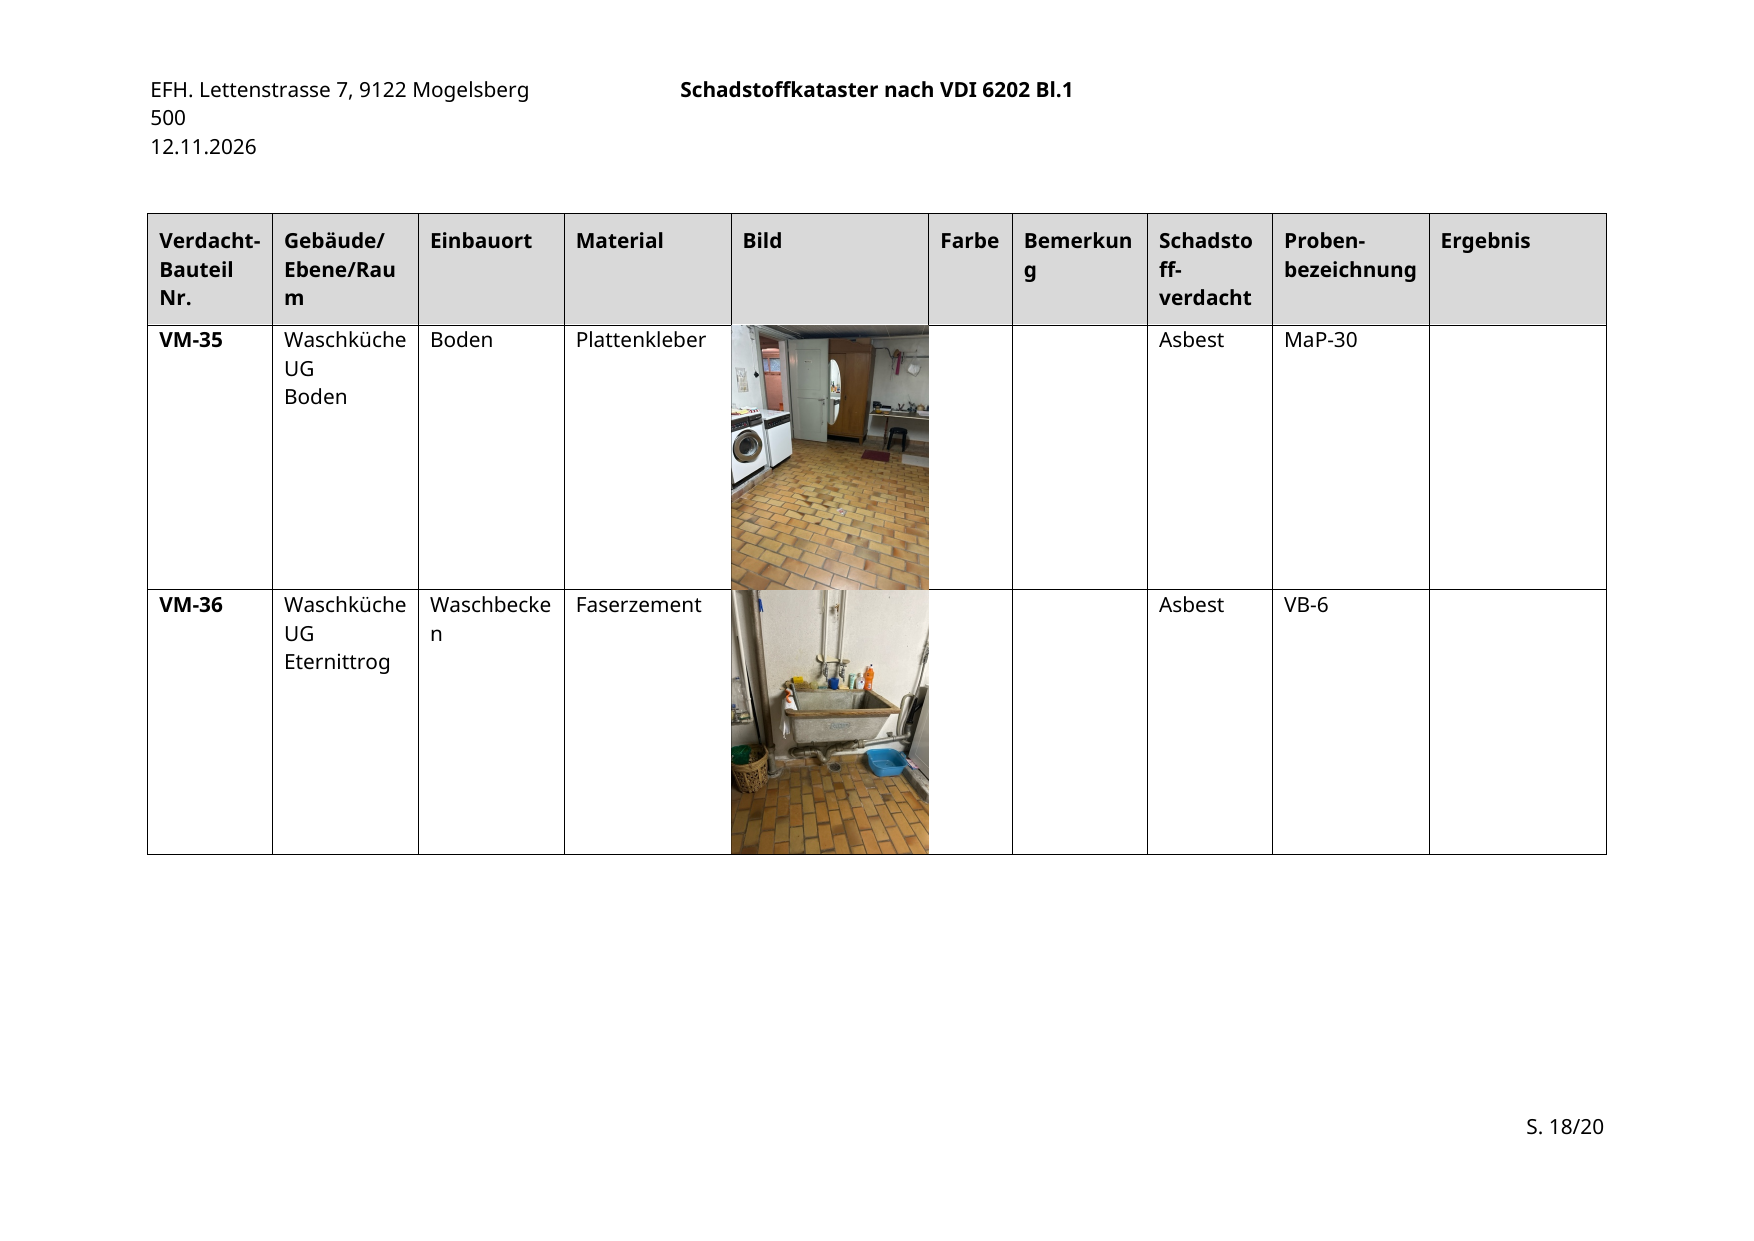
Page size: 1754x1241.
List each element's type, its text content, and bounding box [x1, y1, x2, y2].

table_cell Asbest [1148, 326, 1272, 589]
table_cell VM-36 [148, 590, 272, 854]
table_header Proben-bezeichnung [1273, 214, 1429, 324]
table_header Bild [732, 214, 928, 324]
table_cell [1430, 590, 1606, 854]
table_header Farbe [929, 214, 1012, 324]
table_cell VM-35 [148, 326, 272, 589]
table_header Verdacht-Bauteil Nr. [148, 214, 272, 324]
table_cell [929, 326, 1012, 589]
table_cell [1430, 326, 1606, 589]
table_header Einbauort [419, 214, 564, 324]
table_header Bemerkung [1013, 214, 1147, 324]
table_header Material [565, 214, 731, 324]
table_cell [1013, 326, 1147, 589]
table_cell MaP-30 [1273, 326, 1429, 589]
table_cell [1013, 590, 1147, 854]
table_cell Faserzement [565, 590, 731, 854]
table_header Schadstoff-verdacht [1148, 214, 1272, 324]
table_header Gebäude/ Ebene/Raum [273, 214, 418, 324]
table_cell Waschküche UG Boden [273, 326, 418, 589]
table_cell VB-6 [1273, 590, 1429, 854]
table_cell Boden [419, 326, 564, 589]
table_cell Waschbecken [419, 590, 564, 854]
picture [731, 325, 929, 854]
table_cell Plattenkleber [565, 326, 731, 589]
table_cell Waschküche UG Eternittrog [273, 590, 418, 854]
table_cell [929, 590, 1012, 854]
table_cell Asbest [1148, 590, 1272, 854]
table_header Ergebnis [1430, 214, 1606, 324]
